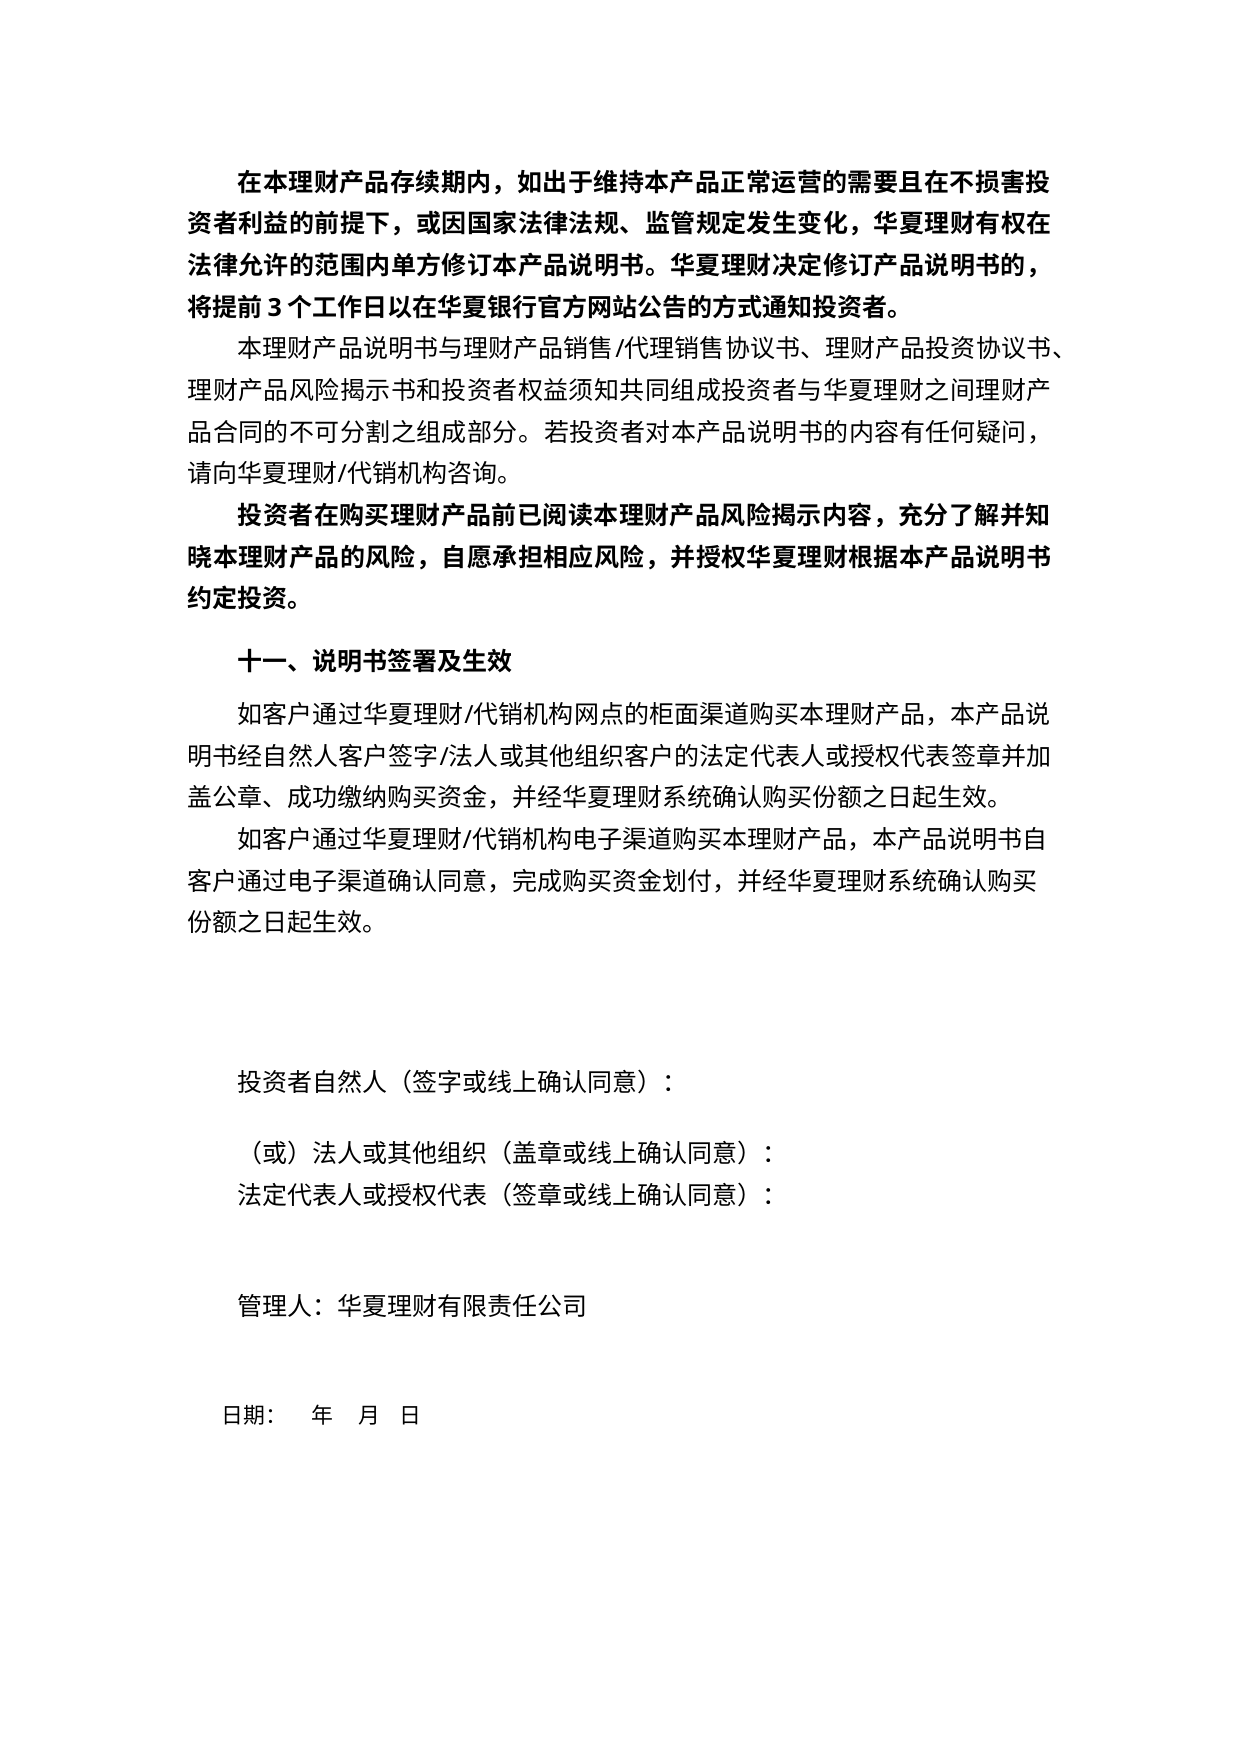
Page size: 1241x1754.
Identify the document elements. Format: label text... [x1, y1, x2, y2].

text 十一、说明书签署及生效 [187, 637, 1053, 678]
text 投资者在购买理财产品前已阅读本理财产品风险揭示内容，充分了解并知晓本理财产品的风险，自愿承担相应风险，并授权华夏理财根据本产品说明书约定投资。 [187, 495, 1053, 615]
text 如客户通过华夏理财/代销机构电子渠道购买本理财产品，本产品说明书自客户通过电子渠道确认同意，完成购买资金划付，并经华夏理财系统确认购买份额之日起生效。 [187, 819, 1053, 939]
text 法定代表人或授权代表（签章或线上确认同意）： [187, 1176, 1053, 1212]
text 如客户通过华夏理财/代销机构网点的柜面渠道购买本理财产品，本产品说明书经自然人客户签字/法人或其他组织客户的法定代表人或授权代表签章并加盖公章、成功缴纳购买资金，并经华夏理财系统确认购买份额之日起生效。 [187, 694, 1053, 814]
text （或）法人或其他组织（盖章或线上确认同意）： [187, 1134, 1053, 1170]
text 在本理财产品存续期内，如出于维持本产品正常运营的需要且在不损害投资者利益的前提下，或因国家法律法规、监管规定发生变化，华夏理财有权在法律允许的范围内单方修订本产品说明书。华夏理财决定修订产品说明书的，将提前3个工作日以在华夏银行官方网站公告的方式通知投资者。 [187, 162, 1053, 323]
text 投资者自然人（签字或线上确认同意）： [187, 1062, 1053, 1098]
text 本理财产品说明书与理财产品销售/代理销售协议书、理财产品投资协议书、理财产品风险揭示书和投资者权益须知共同组成投资者与华夏理财之间理财产品合同的不可分割之组成部分。若投资者对本产品说明书的内容有任何疑问，请向华夏理财/代销机构咨询。 [187, 329, 1053, 490]
text 日期： 年 月 日 [187, 1398, 1053, 1430]
text 管理人：华夏理财有限责任公司 [187, 1287, 1053, 1323]
